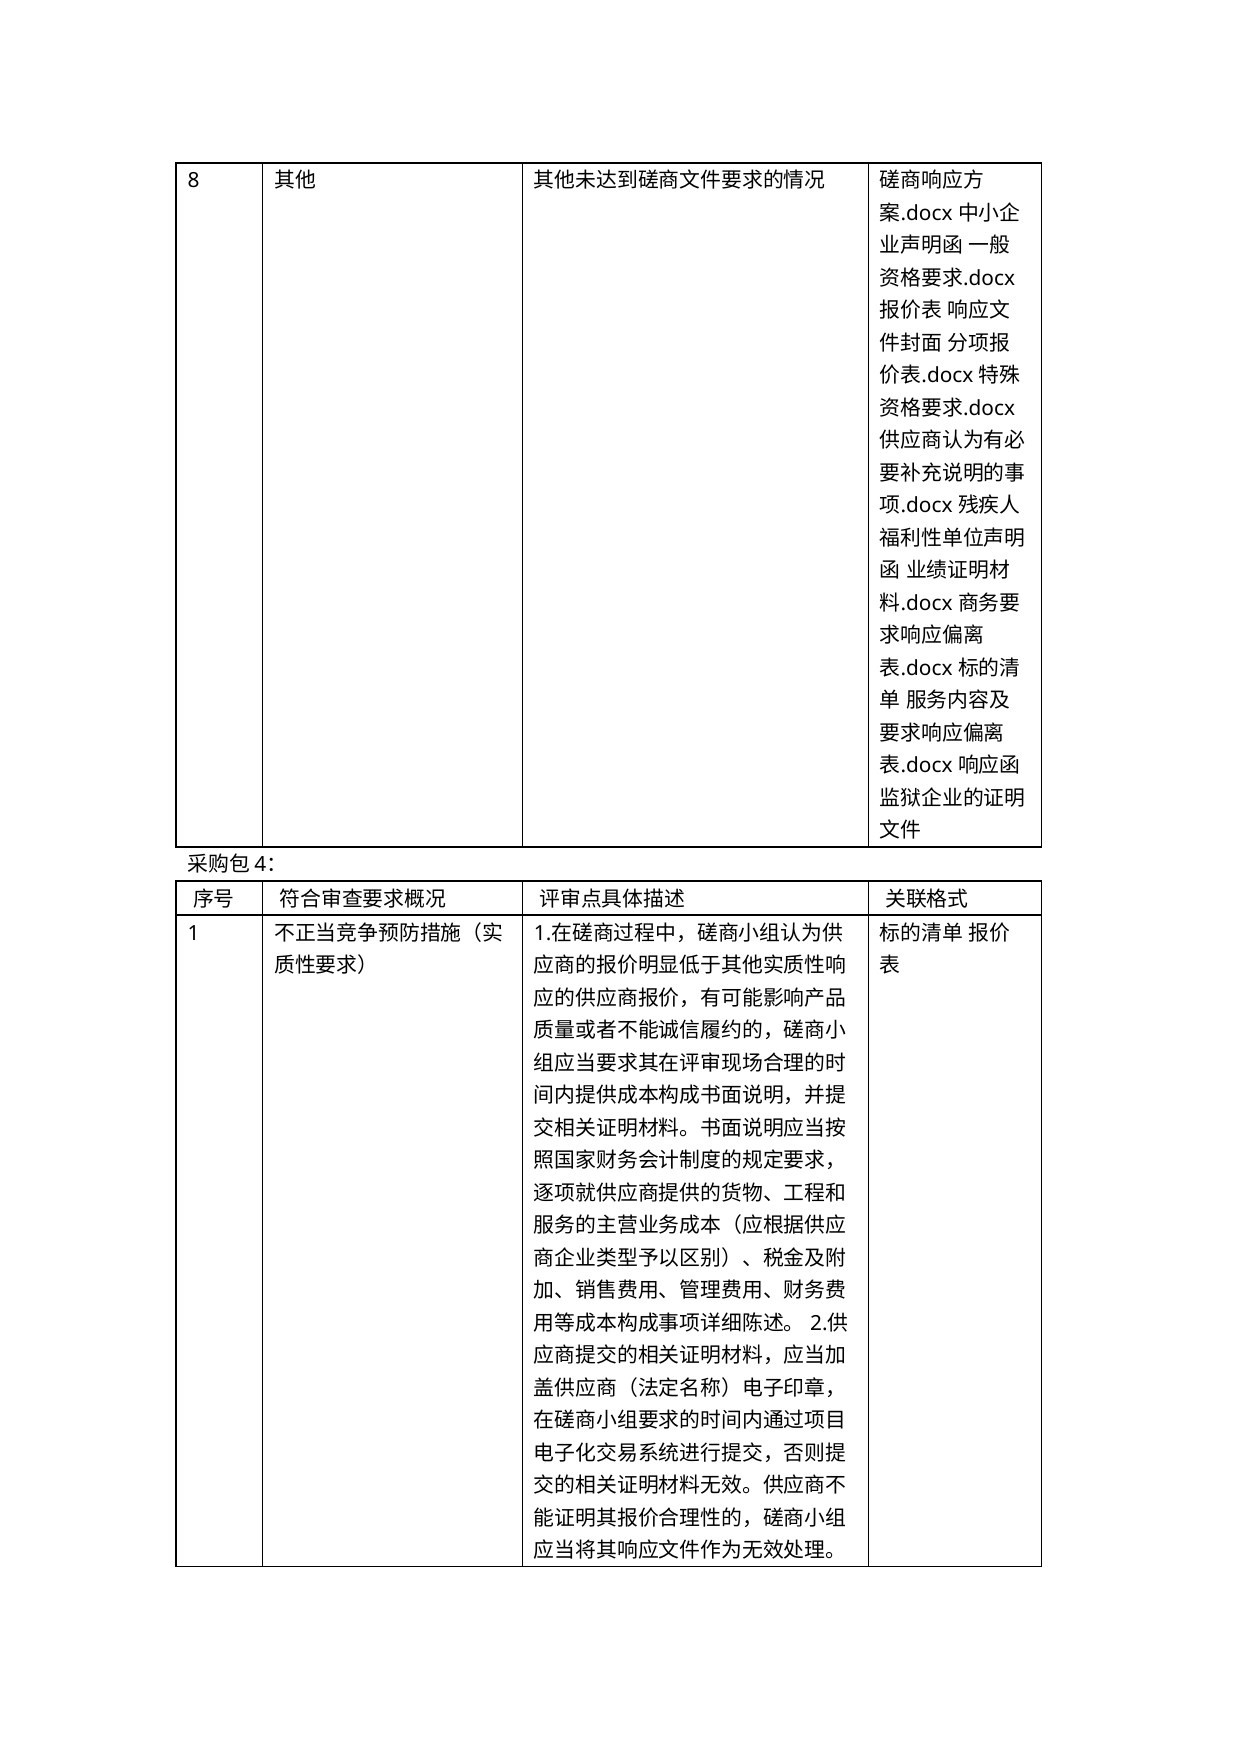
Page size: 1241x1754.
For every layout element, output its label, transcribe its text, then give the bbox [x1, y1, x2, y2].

table_cell 1 [177, 916, 262, 1566]
table_cell 其他 [263, 164, 522, 846]
table_header 符合审查要求概况 [263, 882, 522, 914]
table_cell 其他未达到磋商文件要求的情况 [523, 164, 868, 846]
table_cell 不正当竞争预防措施（实质性要求） [263, 916, 522, 1566]
text 采购包4： [187, 848, 1053, 880]
table_cell 1.在磋商过程中，磋商小组认为供应商的报价明显低于其他实质性响应的供应商报价，有可能影响产品质量或者不能诚信履约的，磋商小组应当要求其在评审现场合理的时间内提供成本构成书面说明，并提交相关证明材料。书面说明应当按照国家财务会计制度的规定要求，逐项就供应商提供的货物、工程和服务的主营业务成本（应根据供应商企业类型予以区别）、税金及附加、销售费用、管理费用、财务费用等成本构成事项详细陈述。 2.供应商提交的相关证明材料，应当加盖供应商（法定名称）电子印章，在磋商小组要求的时间内通过项目电子化交易系统进行提交，否则提交的相关证明材料无效。供应商不能证明其报价合理性的，磋商小组应当将其响应文件作为无效处理。 [523, 916, 868, 1566]
table_cell 标的清单 报价表 [869, 916, 1041, 1566]
table_cell 8 [177, 164, 262, 846]
table_header 序号 [177, 882, 262, 914]
table_header 评审点具体描述 [523, 882, 868, 914]
table_cell 磋商响应方案.docx 中小企业声明函 一般资格要求.docx 报价表 响应文件封面 分项报价表.docx 特殊资格要求.docx 供应商认为有必要补充说明的事项.docx 残疾人福利性单位声明函 业绩证明材料.docx 商务要求响应偏离表.docx 标的清单 服务内容及要求响应偏离表.docx 响应函 监狱企业的证明文件 [869, 164, 1041, 846]
table_header 关联格式 [869, 882, 1041, 914]
